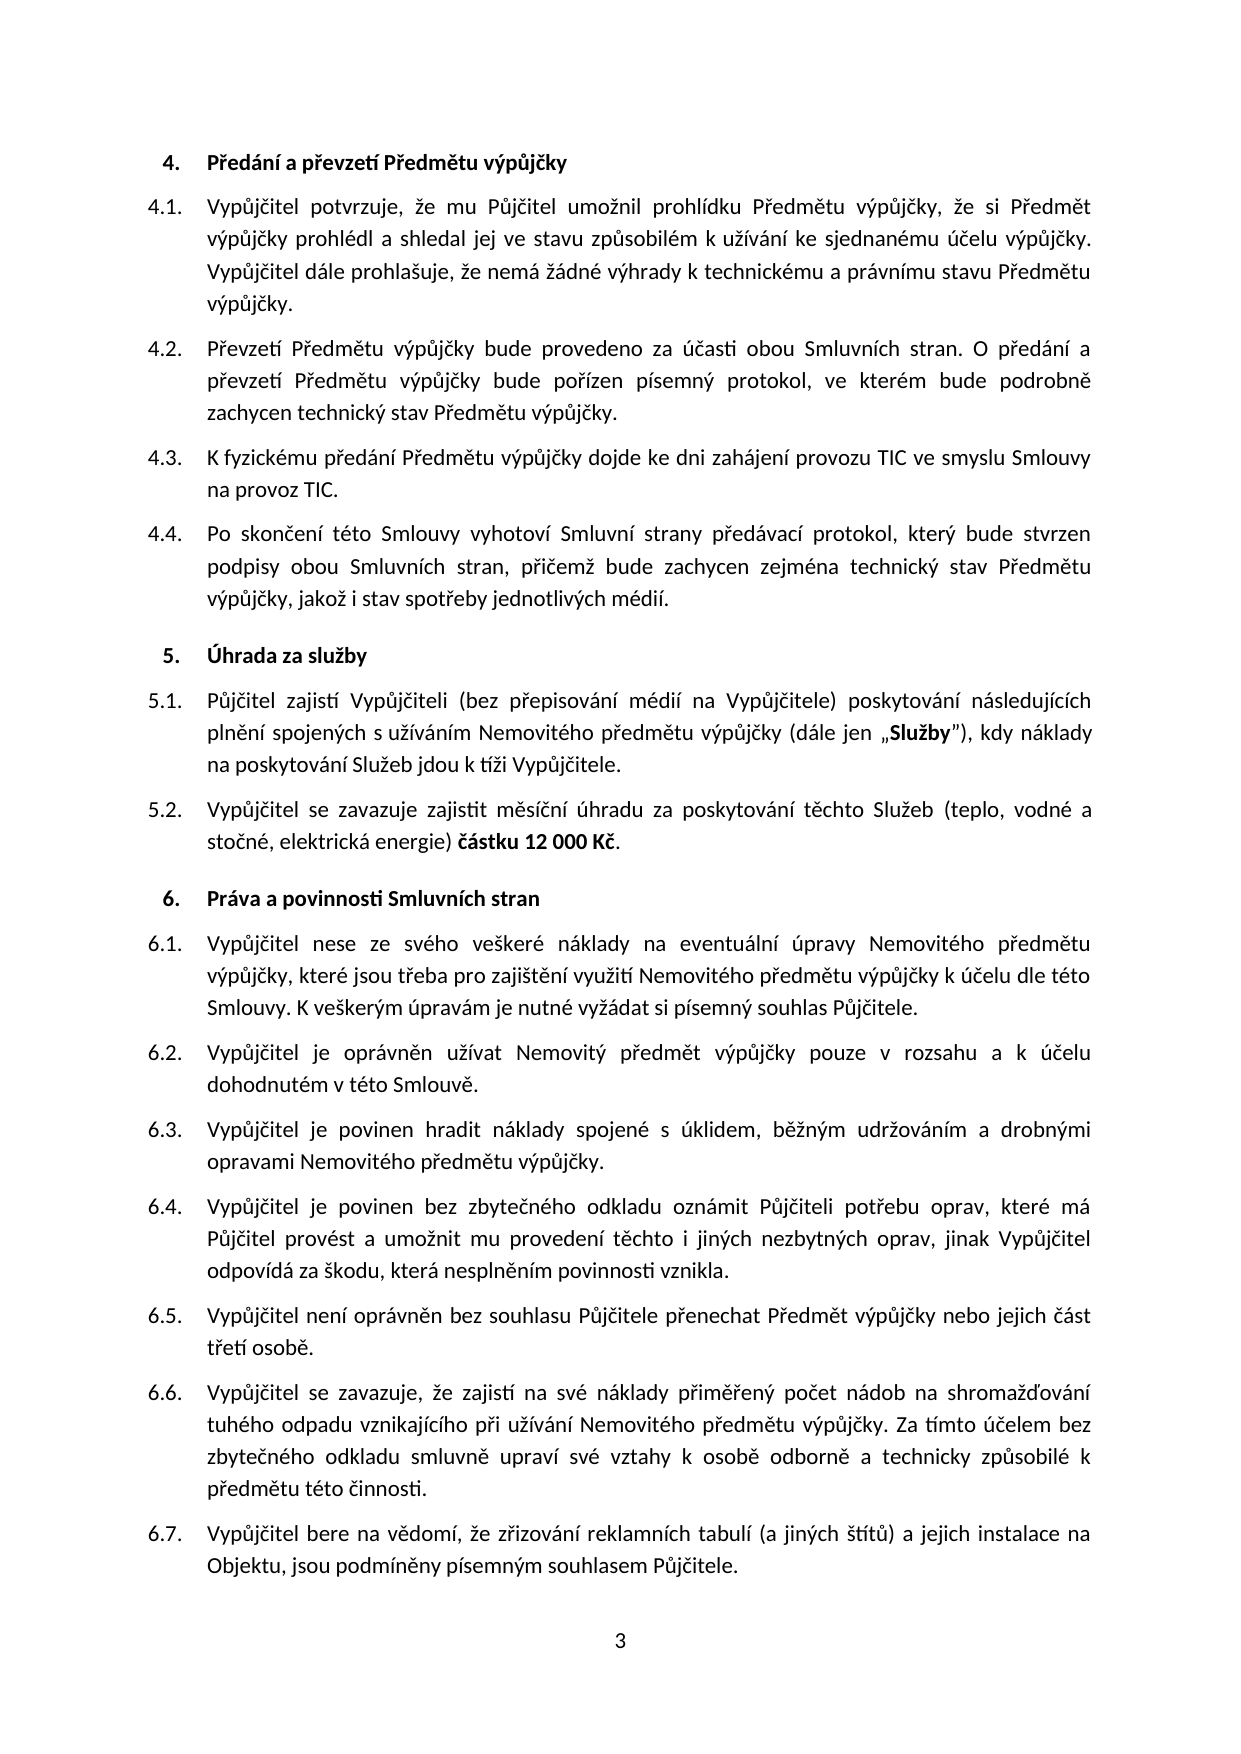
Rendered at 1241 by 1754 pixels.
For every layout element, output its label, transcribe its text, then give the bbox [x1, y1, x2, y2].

list Vypůjčitel potvrzuje, že mu Půjčitel umožnil prohlídku Předmětu výpůjčky, že si Předmět výpůjčky prohlédl a shledal jej ve stavu způsobilém k užívání ke sjednanému účelu výpůjčky. Vypůjčitel dále prohlašuje, že nemá žádné výhrady k technickému a právnímu stavu Předmětu výpůjčky. [148, 192, 1092, 317]
list Převzetí Předmětu výpůjčky bude provedeno za účasti obou Smluvních stran. O předání a převzetí Předmětu výpůjčky bude pořízen písemný protokol, ve kterém bude podrobně zachycen technický stav Předmětu výpůjčky. [148, 334, 1092, 426]
list Předání a převzetí Předmětu výpůjčky [162, 148, 1092, 176]
list Práva a povinnosti Smluvních stran [162, 884, 1092, 912]
list Vypůjčitel je oprávněn užívat Nemovitý předmět výpůjčky pouze v rozsahu a k účelu dohodnutém v této Smlouvě. [148, 1038, 1092, 1098]
list Vypůjčitel se zavazuje, že zajistí na své náklady přiměřený počet nádob na shromažďování tuhého odpadu vznikajícího při užívání Nemovitého předmětu výpůjčky. Za tímto účelem bez zbytečného odkladu smluvně upraví své vztahy k osobě odborně a technicky způsobilé k předmětu této činnosti. [148, 1378, 1092, 1502]
list Vypůjčitel nese ze svého veškeré náklady na eventuální úpravy Nemovitého předmětu výpůjčky, které jsou třeba pro zajištění využití Nemovitého předmětu výpůjčky k účelu dle této Smlouvy. K veškerým úpravám je nutné vyžádat si písemný souhlas Půjčitele. [148, 929, 1092, 1021]
list Vypůjčitel je povinen bez zbytečného odkladu oznámit Půjčiteli potřebu oprav, které má Půjčitel provést a umožnit mu provedení těchto i jiných nezbytných oprav, jinak Vypůjčitel odpovídá za škodu, která nesplněním povinnosti vznikla. [148, 1192, 1092, 1284]
list Vypůjčitel je povinen hradit náklady spojené s úklidem, běžným udržováním a drobnými opravami Nemovitého předmětu výpůjčky. [148, 1115, 1092, 1175]
list Vypůjčitel není oprávněn bez souhlasu Půjčitele přenechat Předmět výpůjčky nebo jejich část třetí osobě. [148, 1301, 1092, 1361]
list Vypůjčitel bere na vědomí, že zřizování reklamních tabulí (a jiných štítů) a jejich instalace na Objektu, jsou podmíněny písemným souhlasem Půjčitele. [148, 1519, 1092, 1579]
list Po skončení této Smlouvy vyhotoví Smluvní strany předávací protokol, který bude stvrzen podpisy obou Smluvních stran, přičemž bude zachycen zejména technický stav Předmětu výpůjčky, jakož i stav spotřeby jednotlivých médií. [148, 519, 1092, 612]
list K fyzickému předání Předmětu výpůjčky dojde ke dni zahájení provozu TIC ve smyslu Smlouvy na provoz TIC. [148, 443, 1092, 503]
list Půjčitel zajistí Vypůjčiteli (bez přepisování médií na Vypůjčitele) poskytování následujících plnění spojených s užíváním Nemovitého předmětu výpůjčky (dále jen „Služby”), kdy náklady na poskytování Služeb jdou k tíži Vypůjčitele. [148, 686, 1092, 778]
list Úhrada za služby [162, 641, 1092, 669]
list Vypůjčitel se zavazuje zajistit měsíční úhradu za poskytování těchto Služeb (teplo, vodné a stočné, elektrická energie) částku 12 000 Kč. [148, 795, 1092, 855]
